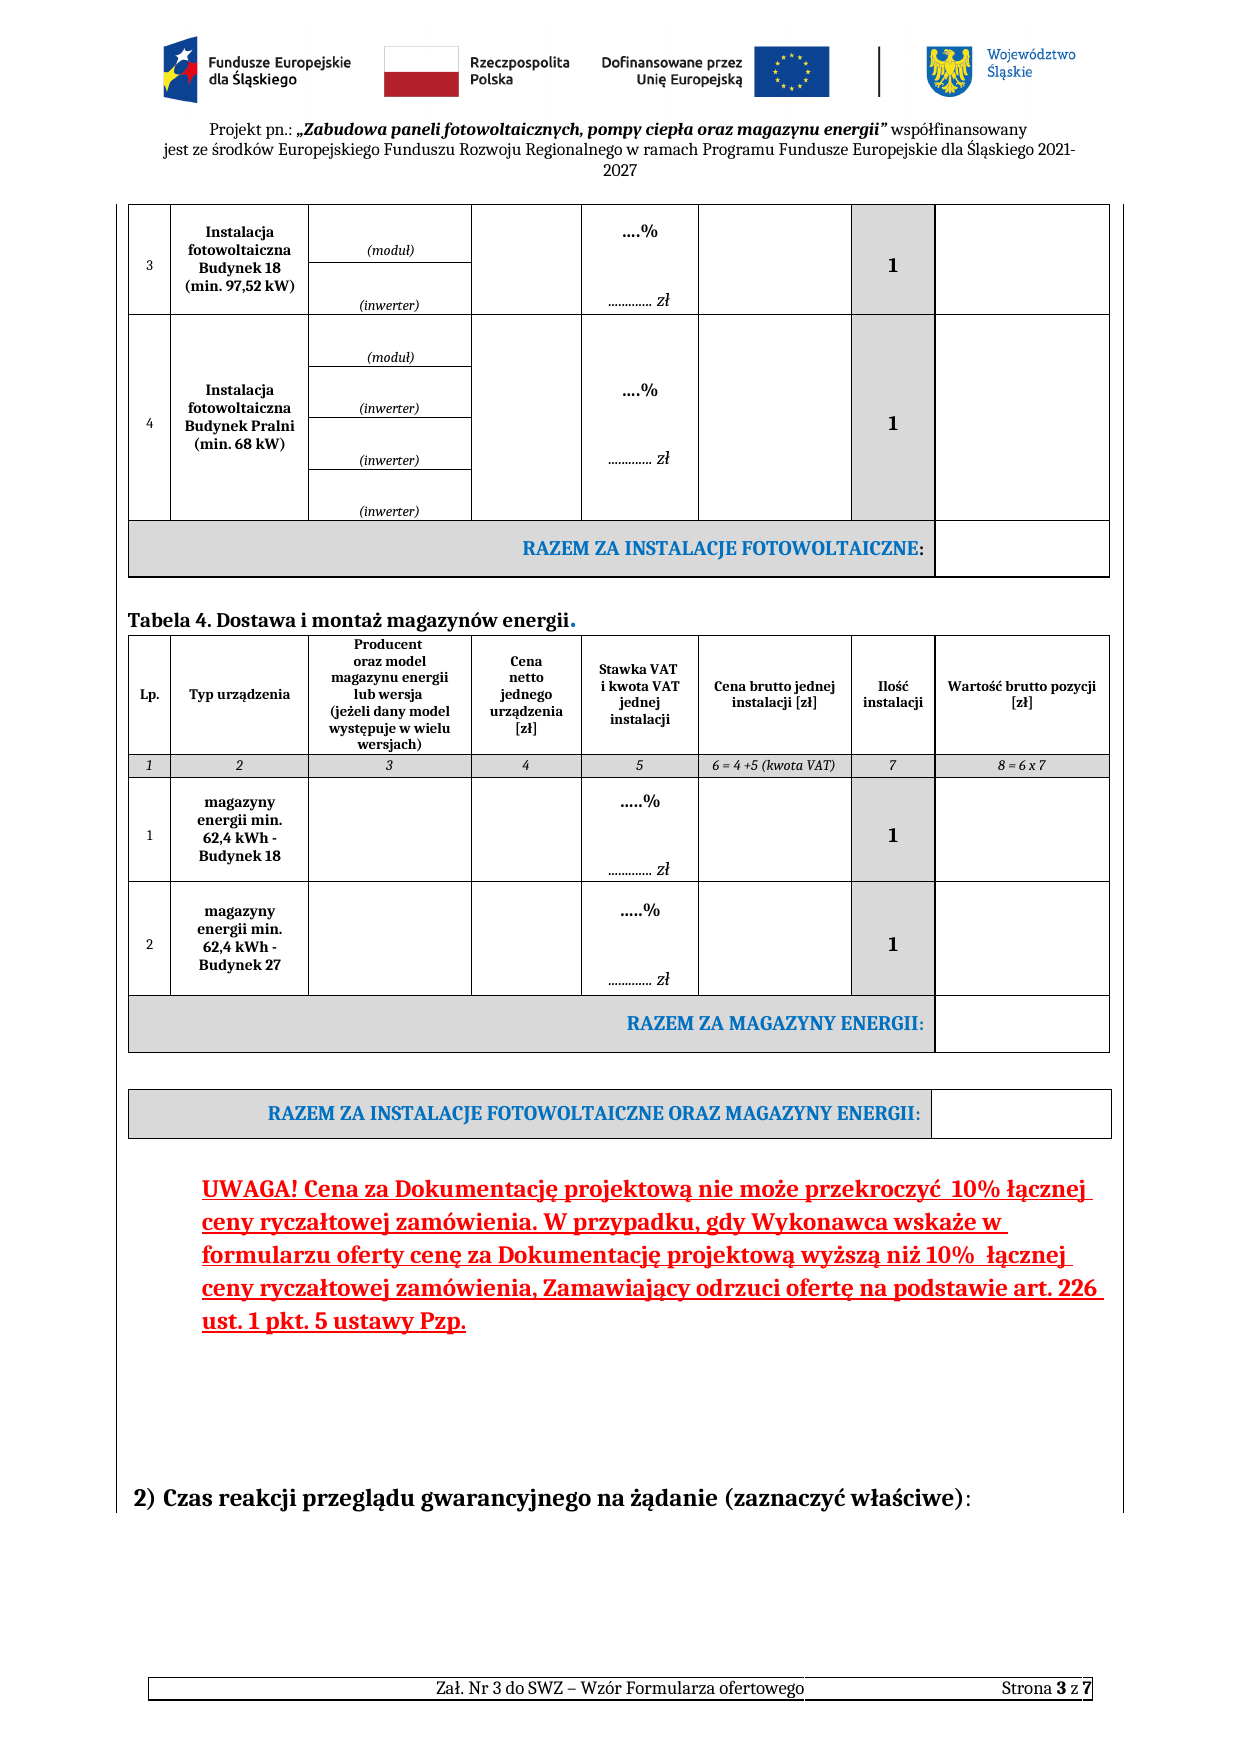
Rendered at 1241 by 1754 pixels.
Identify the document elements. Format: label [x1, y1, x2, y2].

picture [147, 19, 1092, 120]
table_cell [117, 204, 1123, 1513]
